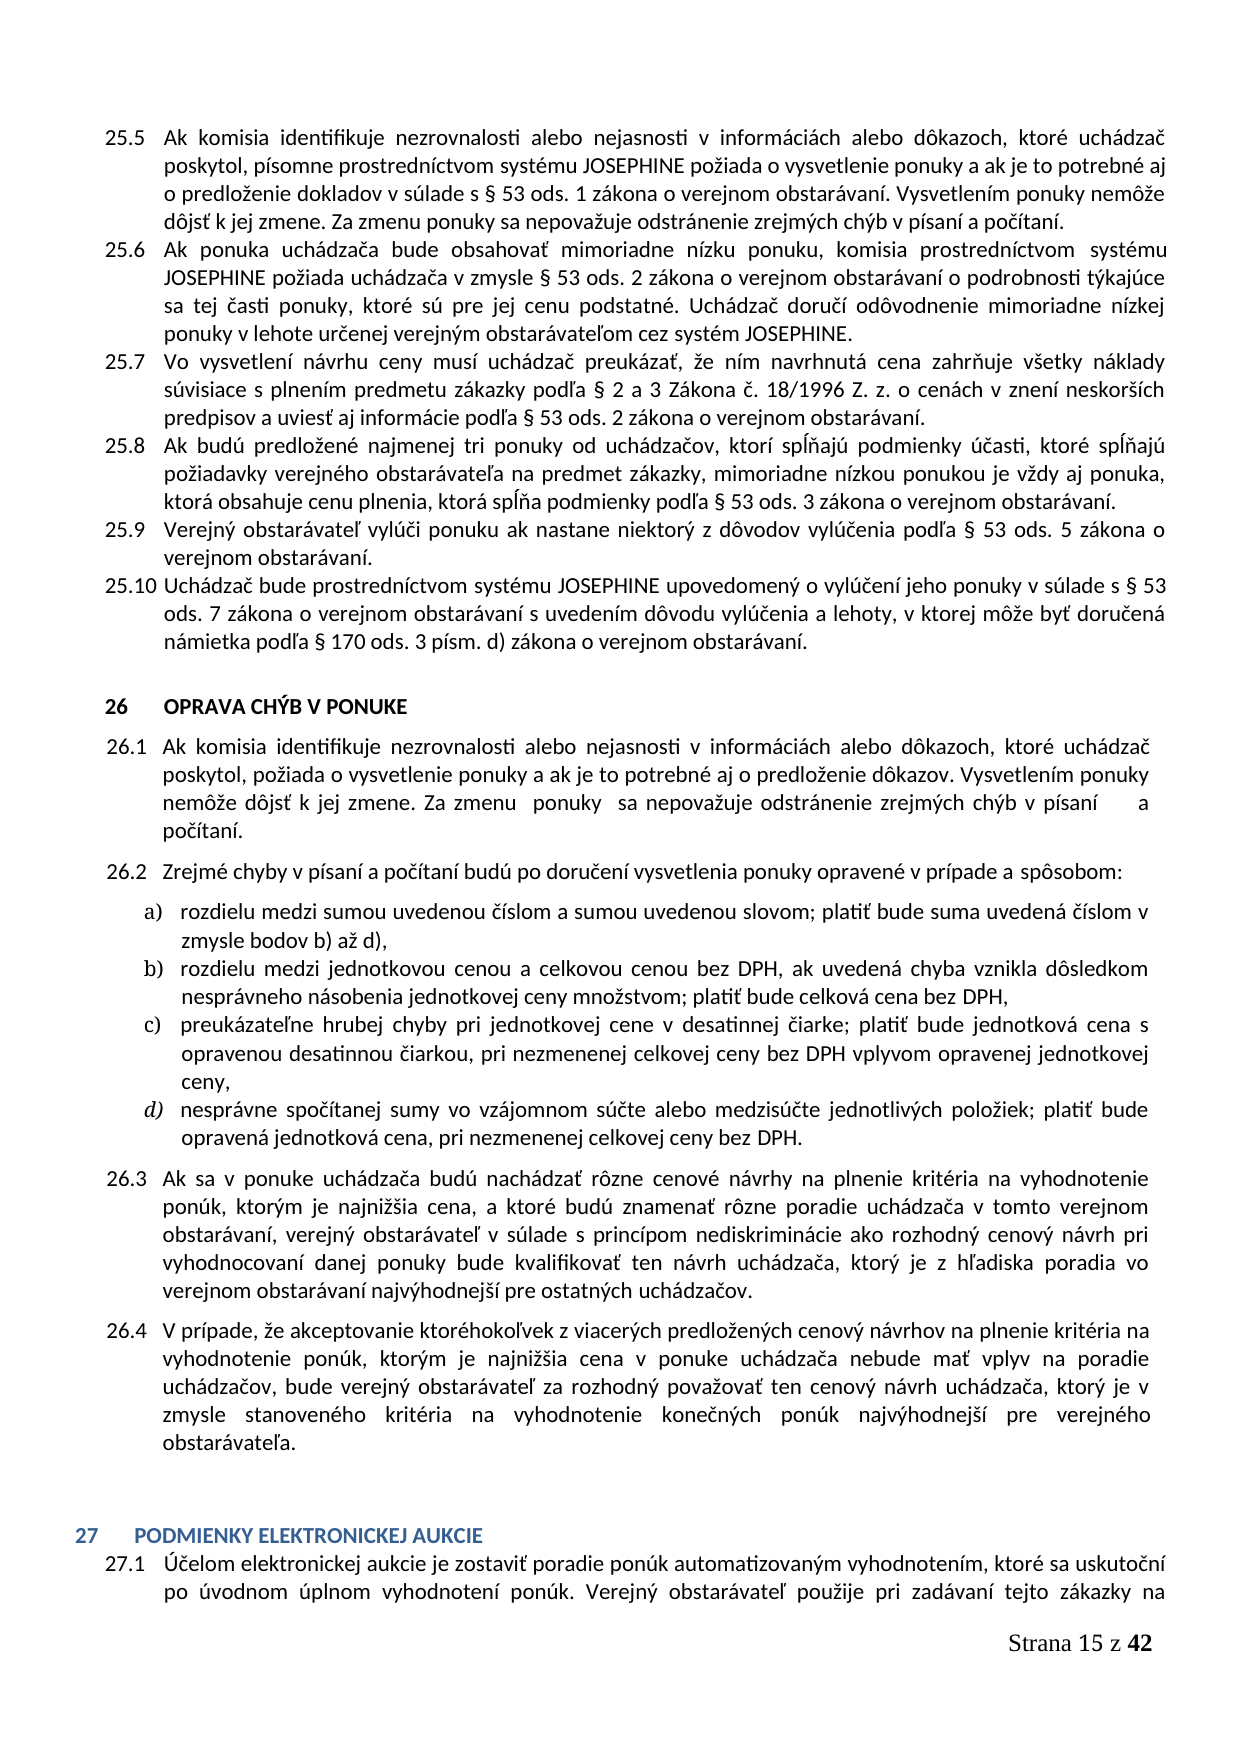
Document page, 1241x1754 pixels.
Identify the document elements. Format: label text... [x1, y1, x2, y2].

list Ak budú predložené najmenej tri ponuky od uchádzačov, ktorí spĺňajú podmienky účasti, ktoré spĺňajú požiadavky verejného obstarávateľa na predmet zákazky, mimoriadne nízkou ponukou je vždy aj ponuka, ktorá obsahuje cenu plnenia, ktorá spĺňa podmienky podľa § 53 ods. 3 zákona o verejnom obstarávaní. [104, 431, 1167, 515]
list Uchádzač bude prostredníctvom systému JOSEPHINE upovedomený o vylúčení jeho ponuky v súlade s § 53 ods. 7 zákona o verejnom obstarávaní s uvedením dôvodu vylúčenia a lehoty, v ktorej môže byť doručená námietka podľa § 170 ods. 3 písm. d) zákona o verejnom obstarávaní. [104, 571, 1167, 655]
list Ak komisia identifikuje nezrovnalosti alebo nejasnosti v informáciách alebo dôkazoch, ktoré uchádzač poskytol, požiada o vysvetlenie ponuky a ak je to potrebné aj o predloženie dôkazov. Vysvetlením ponuky nemôže dôjsť k jej zmene. Za zmenu ponuky sa nepovažuje odstránenie zrejmých chýb v písaní a počítaní. [106, 732, 1152, 844]
list Zrejmé chyby v písaní a počítaní budú po doručení vysvetlenia ponuky opravené v prípade a spôsobom: [106, 857, 1167, 885]
list nesprávne spočítanej sumy vo vzájomnom súčte alebo medzisúčte jednotlivých položiek; platiť bude opravená jednotková cena, pri nezmenenej celkovej ceny bez DPH. [144, 1095, 1151, 1151]
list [104, 1549, 1167, 1605]
list PODMIENKY ELEKTRONICKEJ AUKCIE [75, 1521, 1167, 1549]
list OPRAVA CHÝB V PONUKE [104, 692, 1167, 720]
list rozdielu medzi sumou uvedenou číslom a sumou uvedenou slovom; platiť bude suma uvedená číslom v zmysle bodov b) až d), [144, 897, 1150, 954]
list Vo vysvetlení návrhu ceny musí uchádzač preukázať, že ním navrhnutá cena zahrňuje všetky náklady súvisiace s plnením predmetu zákazky podľa § 2 a 3 Zákona č. 18/1996 Z. z. o cenách v znení neskorších predpisov a uviesť aj informácie podľa § 53 ods. 2 zákona o verejnom obstarávaní. [104, 347, 1167, 431]
list preukázateľne hrubej chyby pri jednotkovej cene v desatinnej čiarke; platiť bude jednotková cena s opravenou desatinnou čiarkou, pri nezmenenej celkovej ceny bez DPH vplyvom opravenej jednotkovej ceny, [144, 1010, 1151, 1095]
list Verejný obstarávateľ vylúči ponuku ak nastane niektorý z dôvodov vylúčenia podľa § 53 ods. 5 zákona o verejnom obstarávaní. [104, 515, 1167, 571]
list rozdielu medzi jednotkovou cenou a celkovou cenou bez DPH, ak uvedená chyba vznikla dôsledkom nesprávneho násobenia jednotkovej ceny množstvom; platiť bude celková cena bez DPH, [144, 954, 1151, 1010]
list V prípade, že akceptovanie ktoréhokoľvek z viacerých predložených cenový návrhov na plnenie kritéria na vyhodnotenie ponúk, ktorým je najnižšia cena v ponuke uchádzača nebude mať vplyv na poradie uchádzačov, bude verejný obstarávateľ za rozhodný považovať ten cenový návrh uchádzača, ktorý je v zmysle stanoveného kritéria na vyhodnotenie konečných ponúk najvýhodnejší pre verejného obstarávateľa. [106, 1316, 1151, 1456]
list Ak sa v ponuke uchádzača budú nachádzať rôzne cenové návrhy na plnenie kritéria na vyhodnotenie ponúk, ktorým je najnižšia cena, a ktoré budú znamenať rôzne poradie uchádzača v tomto verejnom obstarávaní, verejný obstarávateľ v súlade s princípom nediskriminácie ako rozhodný cenový návrh pri vyhodnocovaní danej ponuky bude kvalifikovať ten návrh uchádzača, ktorý je z hľadiska poradia vo verejnom obstarávaní najvýhodnejší pre ostatných uchádzačov. [106, 1164, 1151, 1304]
list Ak ponuka uchádzača bude obsahovať mimoriadne nízku ponuku, komisia prostredníctvom systému JOSEPHINE požiada uchádzača v zmysle § 53 ods. 2 zákona o verejnom obstarávaní o podrobnosti týkajúce sa tej časti ponuky, ktoré sú pre jej cenu podstatné. Uchádzač doručí odôvodnenie mimoriadne nízkej ponuky v lehote určenej verejným obstarávateľom cez systém JOSEPHINE. [104, 235, 1167, 347]
list Ak komisia identifikuje nezrovnalosti alebo nejasnosti v informáciách alebo dôkazoch, ktoré uchádzač poskytol, písomne prostredníctvom systému JOSEPHINE požiada o vysvetlenie ponuky a ak je to potrebné aj o predloženie dokladov v súlade s § 53 ods. 1 zákona o verejnom obstarávaní. Vysvetlením ponuky nemôže dôjsť k jej zmene. Za zmenu ponuky sa nepovažuje odstránenie zrejmých chýb v písaní a počítaní. [104, 123, 1167, 235]
